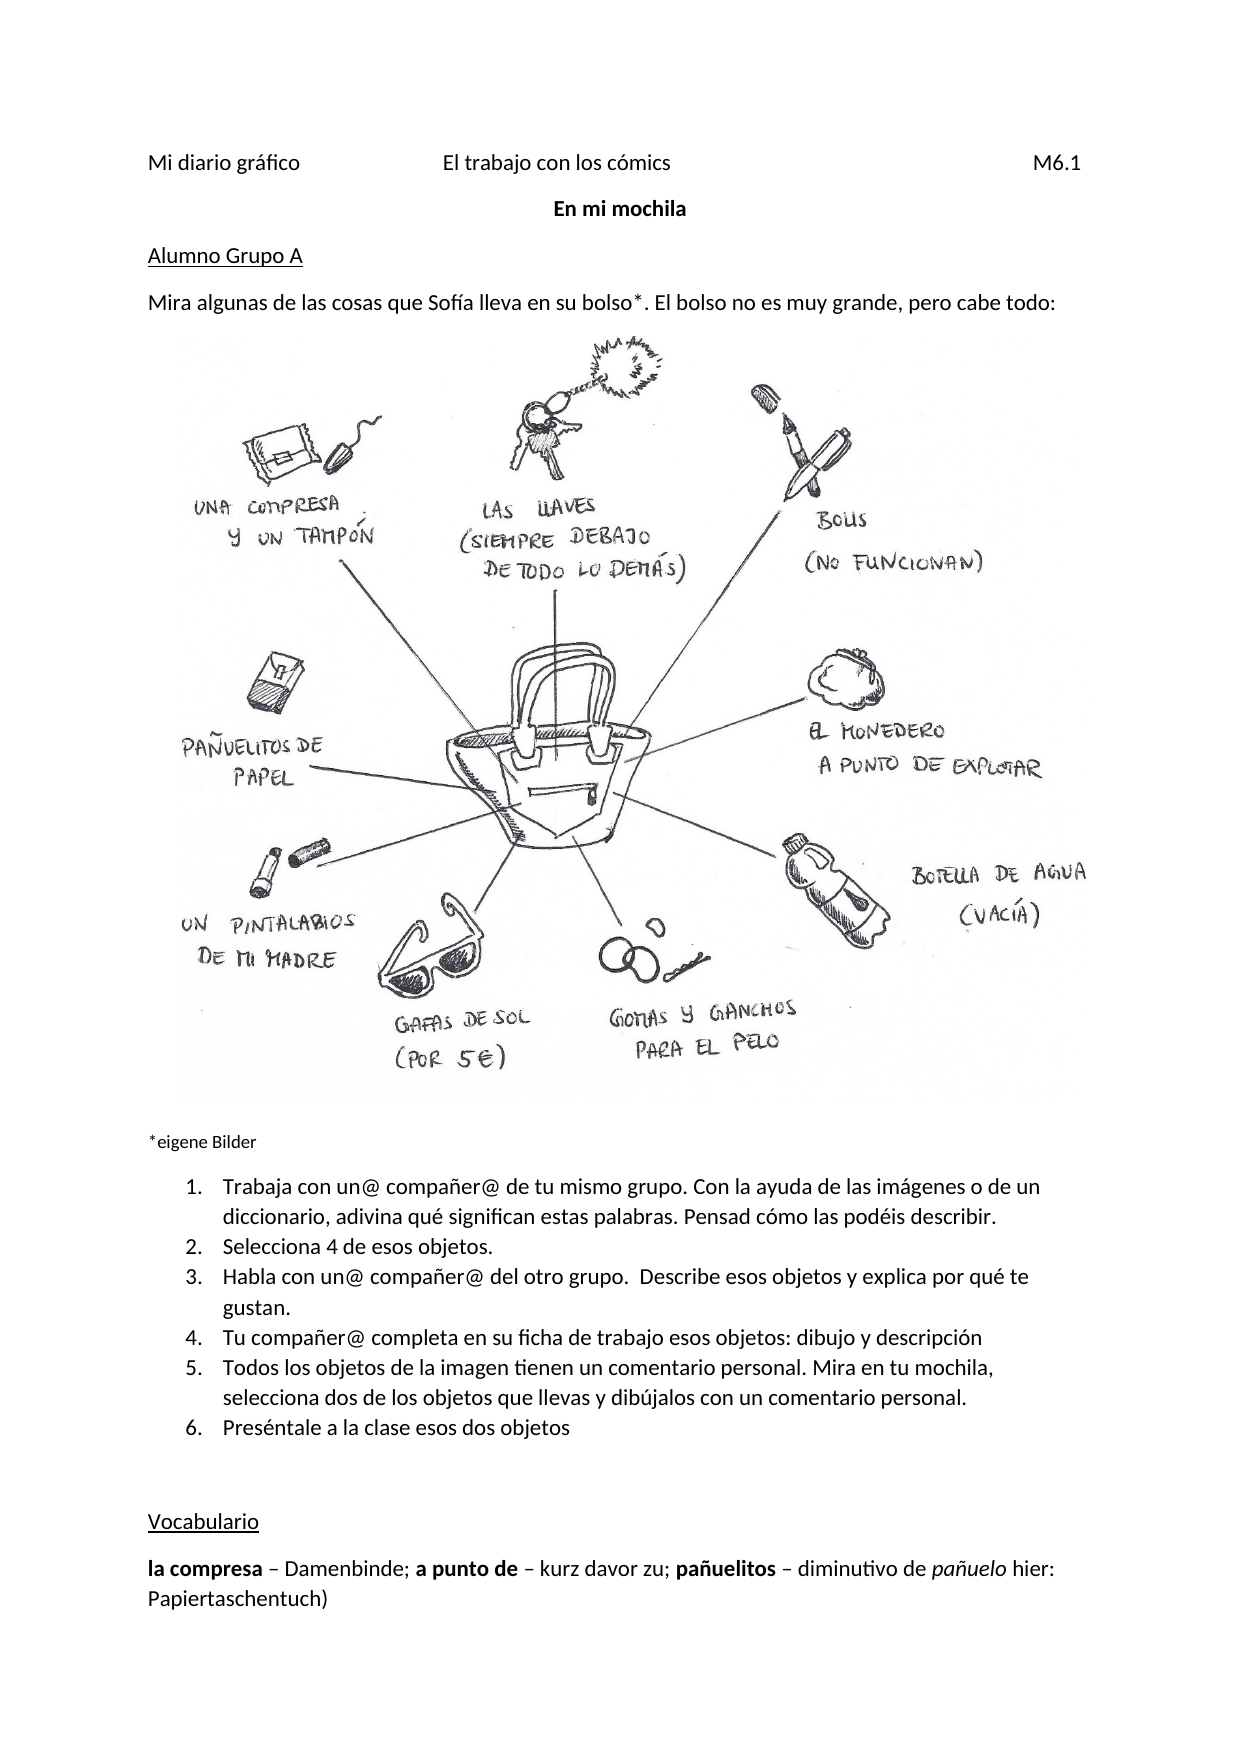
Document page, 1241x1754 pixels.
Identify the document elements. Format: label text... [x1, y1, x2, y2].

picture [173, 336, 1090, 1101]
list Tu compañer@ completa en su ficha de trabajo esos objetos: dibujo y descripción [185, 1323, 1093, 1351]
text En mi mochila [148, 194, 1093, 222]
text Mi diario gráfico El trabajo con los cómics M6.1 [148, 148, 1093, 176]
text la compresa – Damenbinde; a punto de – kurz davor zu; pañuelitos – diminutivo de pañuelo hier: Papiertaschentuch) [148, 1554, 1093, 1612]
list Todos los objetos de la imagen tienen un comentario personal. Mira en tu mochila, selecciona dos de los objetos que llevas y dibújalos con un comentario personal. [185, 1353, 1093, 1411]
list Preséntale a la clase esos dos objetos [185, 1413, 1093, 1442]
list Habla con un@ compañer@ del otro grupo. Describe esos objetos y explica por qué te gustan. [185, 1262, 1093, 1321]
text Alumno Grupo A [148, 241, 1093, 269]
list Selecciona 4 de esos objetos. [185, 1232, 1093, 1260]
list Trabaja con un@ compañer@ de tu mismo grupo. Con la ayuda de las imágenes o de un diccionario, adivina qué significan estas palabras. Pensad cómo las podéis describir. [185, 1172, 1093, 1230]
text Mira algunas de las cosas que Sofía lleva en su bolso*. El bolso no es muy grande, pero cabe todo: [148, 288, 1093, 316]
text Vocabulario [148, 1507, 1093, 1535]
